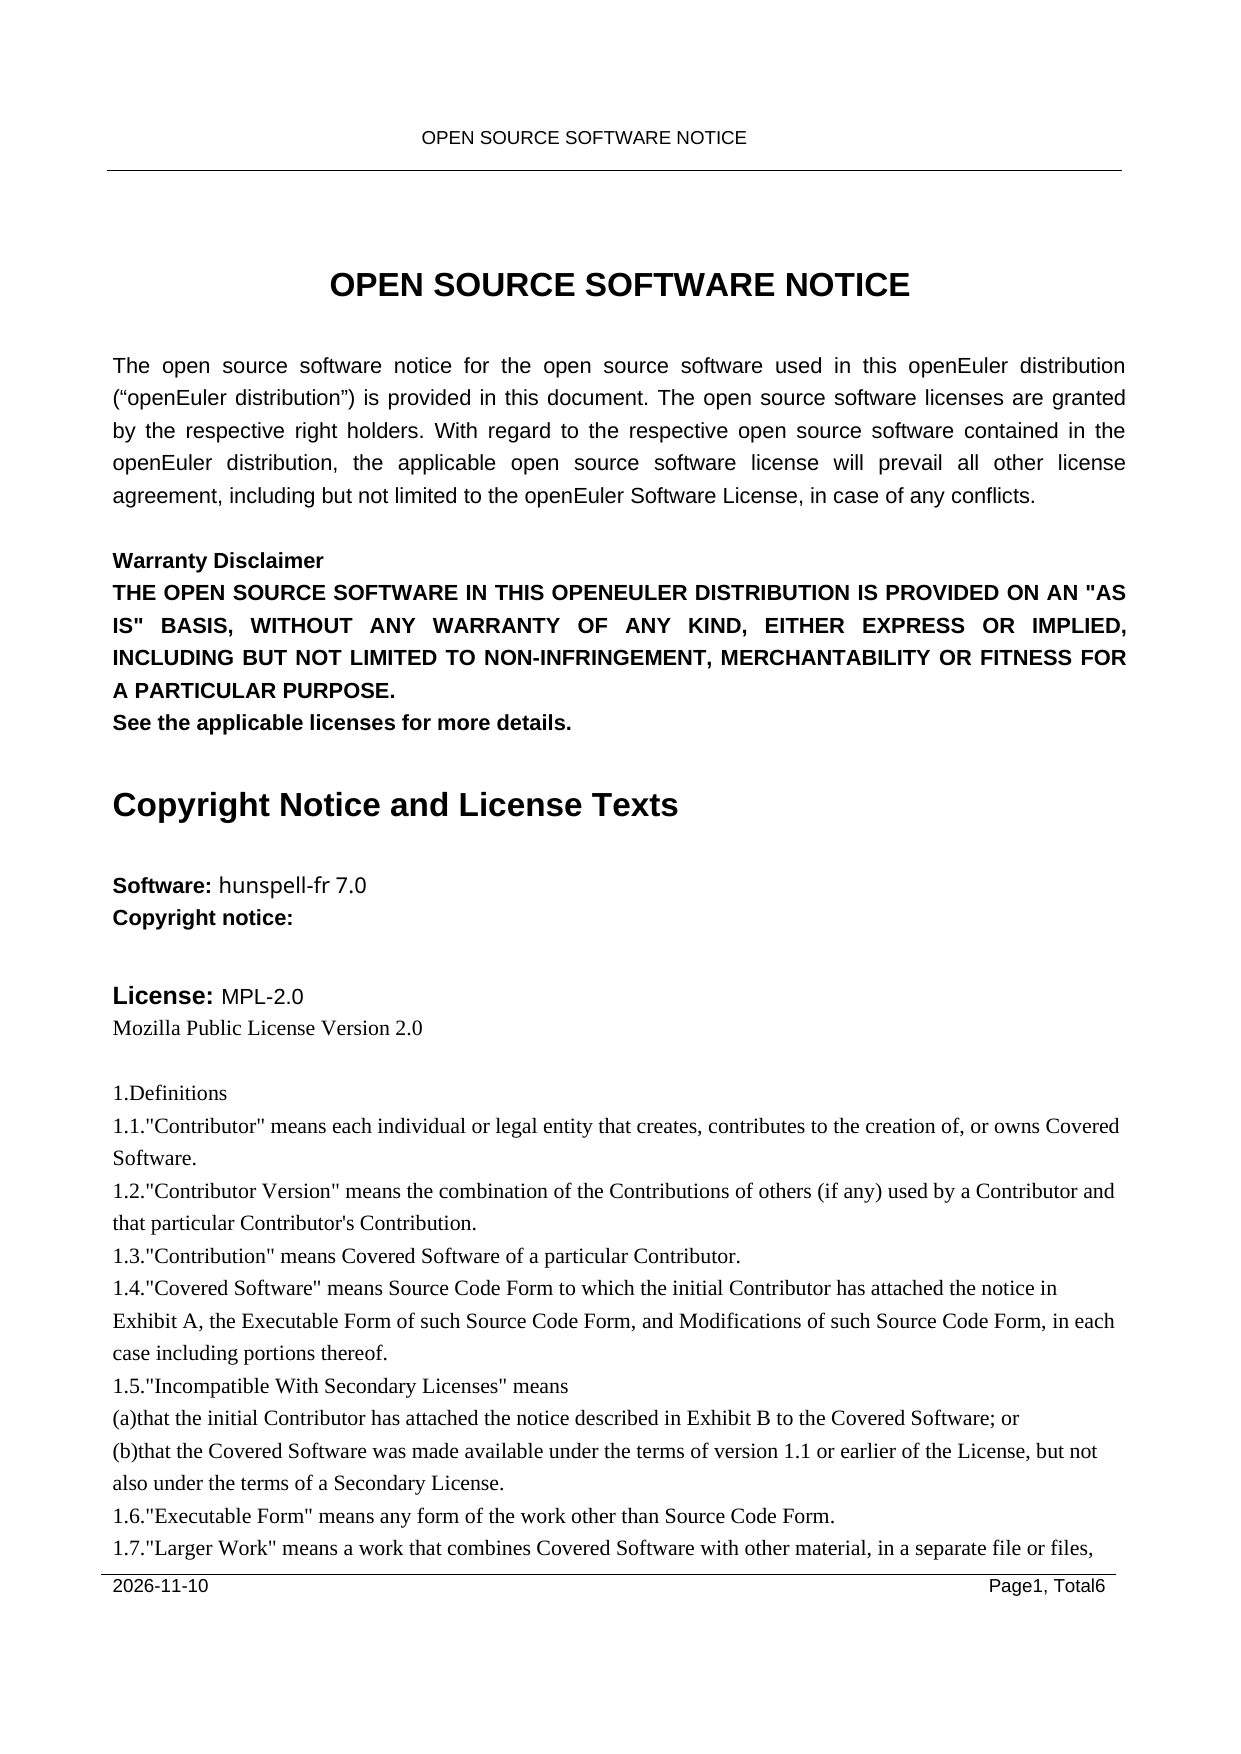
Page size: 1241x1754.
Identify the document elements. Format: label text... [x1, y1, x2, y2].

text THE OPEN SOURCE SOFTWARE IN THIS OPENEULER DISTRIBUTION IS PROVIDED ON AN "AS IS" BASIS, WITHOUT ANY WARRANTY OF ANY KIND, EITHER EXPRESS OR IMPLIED, INCLUDING BUT NOT LIMITED TO NON-INFRINGEMENT, MERCHANTABILITY OR FITNESS FOR A PARTICULAR PURPOSE. See the applicable licenses for more details. [112, 576, 1128, 739]
text The open source software notice for the open source software used in this openEuler distribution (“openEuler distribution”) is provided in this document. The open source software licenses are granted by the respective right holders. With regard to the respective open source software contained in the openEuler distribution, the applicable open source software license will prevail all other license agreement, including but not limited to the openEuler Software License, in case of any conflicts. [112, 349, 1128, 511]
text Copyright notice: [112, 901, 1128, 934]
text Warranty Disclaimer [112, 544, 1128, 576]
text OPEN SOURCE SOFTWARE NOTICE [112, 251, 1128, 316]
text License: MPL-2.0 [112, 979, 1128, 1012]
text Copyright Notice and License Texts [112, 771, 1128, 836]
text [112, 1012, 1128, 1564]
title Software: hunspell-fr 7.0 [112, 869, 1128, 901]
